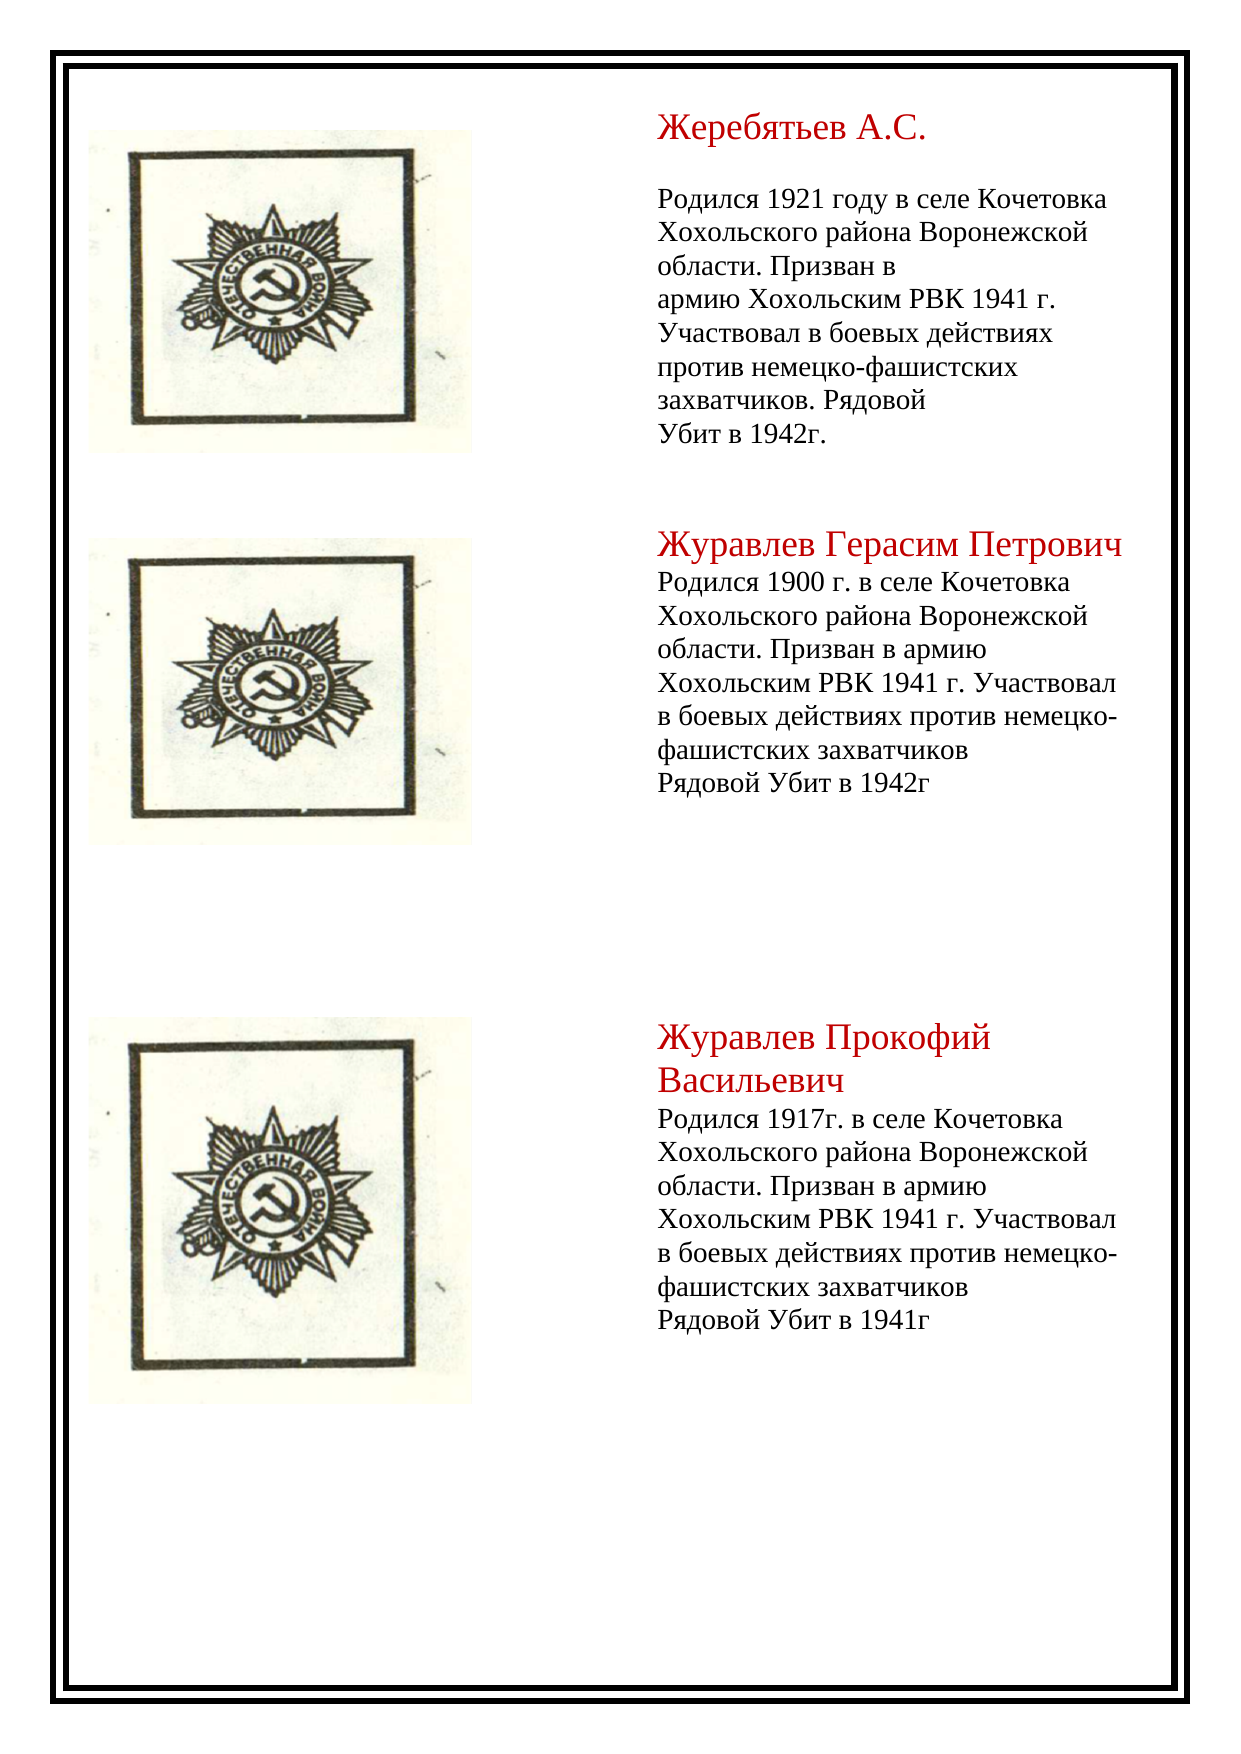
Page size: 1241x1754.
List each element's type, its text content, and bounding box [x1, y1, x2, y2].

text Журавлев Герасим Петрович Родился 1900 г. в селе Кочетовка Хохольского района Воронежской области. Призван в армию Хохольским РВК 1941 г. Участвовал в боевых действиях против немецко-фашистских захватчиков [657, 521, 1137, 766]
text Рядовой Убит в 1942г [657, 766, 1137, 799]
picture [88, 130, 472, 453]
picture [88, 1017, 472, 1404]
text Рядовой Убит в 1941г [657, 1302, 1137, 1336]
text Жеребятьев А.С. [657, 104, 1137, 147]
text Родился 1921 году в селе Кочетовка Хохольского района Воронежской области. Призван в [657, 181, 1137, 282]
text Журавлев Прокофий Васильевич Родился 1917г. в селе Кочетовка Хохольского района Воронежской области. Призван в армию Хохольским РВК 1941 г. Участвовал в боевых действиях против немецко-фашистских захватчиков [657, 1015, 1137, 1302]
text армию Хохольским РВК 1941 г. Участвовал в боевых действиях против немецко-фашистских захватчиков. Рядовой Убит в 1942г. [657, 282, 1137, 449]
picture [88, 538, 472, 845]
